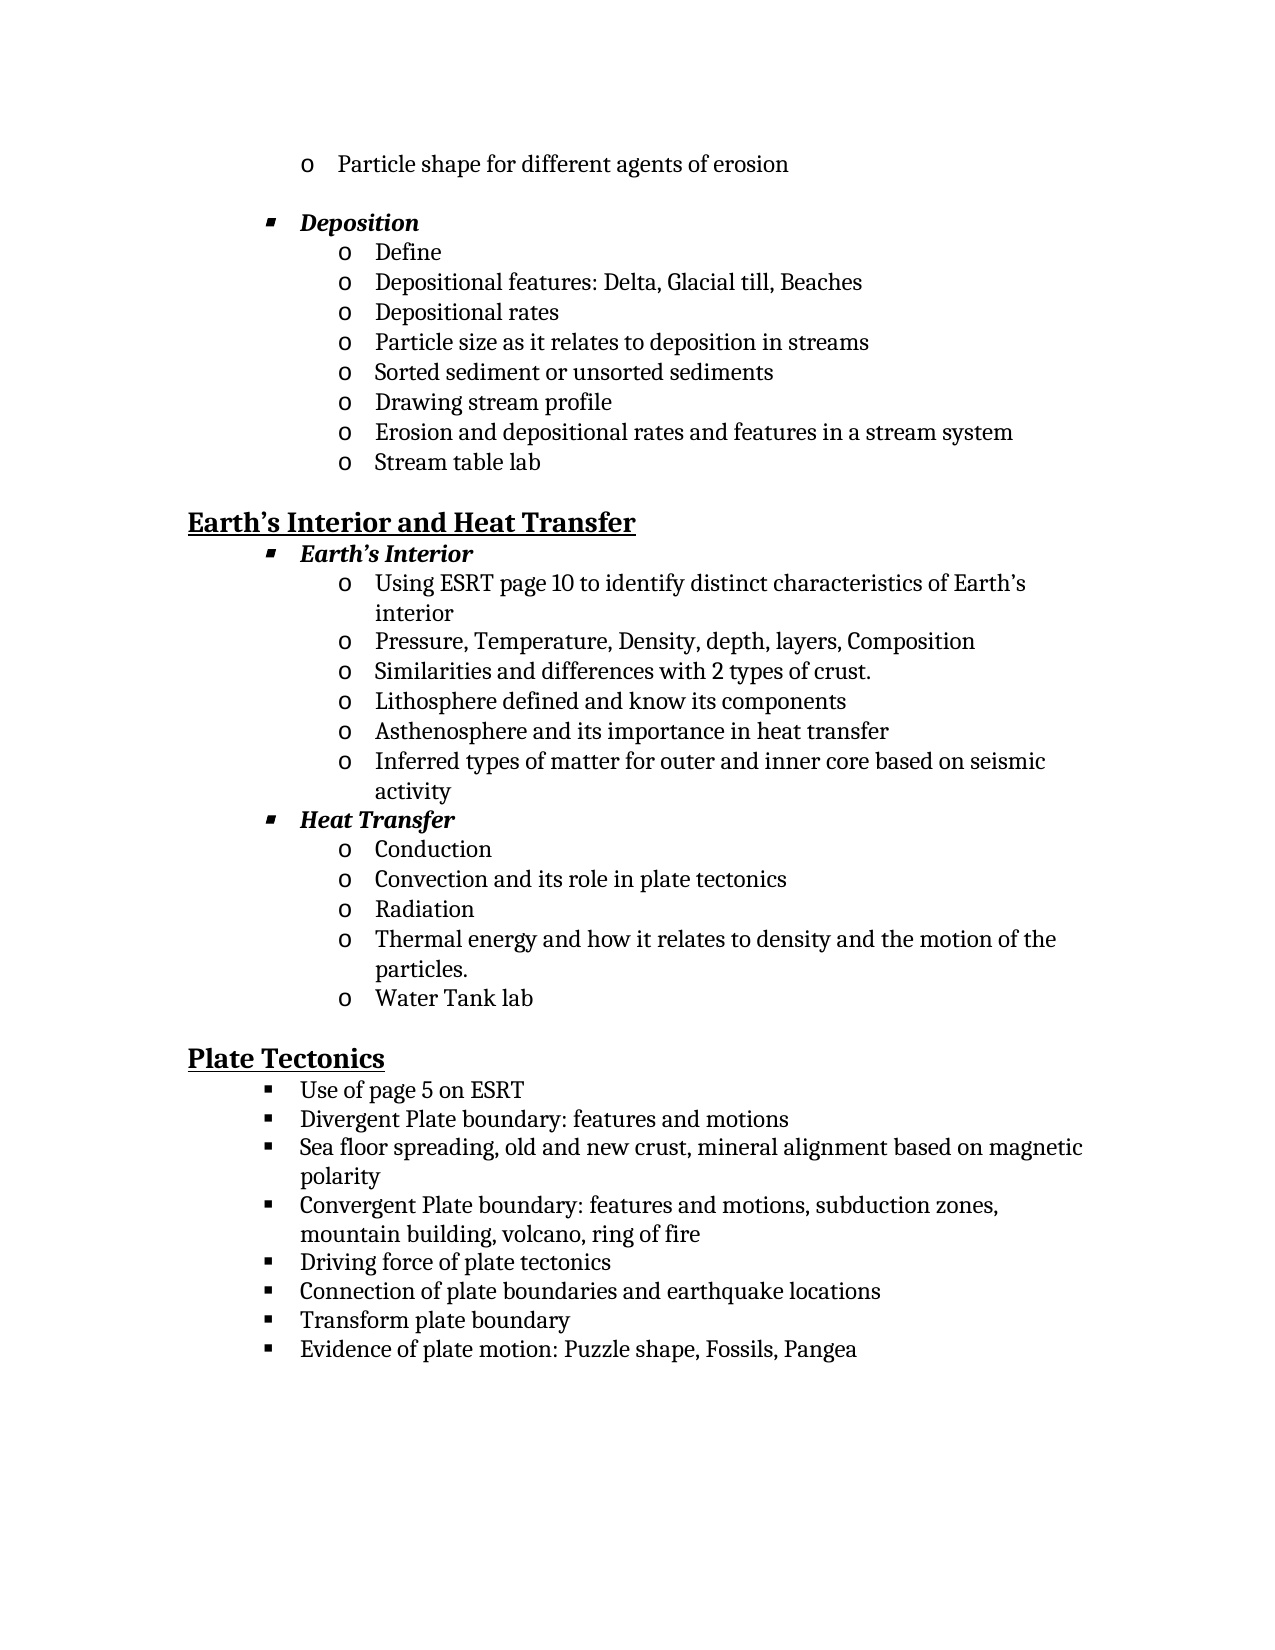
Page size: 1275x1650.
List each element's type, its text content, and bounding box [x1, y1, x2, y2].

list Convergent Plate boundary: features and motions, subduction zones, mountain building, volcano, ring of fire [262, 1191, 1087, 1248]
text Plate Tectonics [187, 1042, 1087, 1076]
list Thermal energy and how it relates to density and the motion of the particles. [337, 925, 1087, 983]
list Particle shape for different agents of erosion [300, 150, 1087, 180]
list Connection of plate boundaries and earthquake locations [262, 1277, 1087, 1306]
list Drawing stream profile [337, 387, 1087, 417]
list Inferred types of matter for outer and inner core based on seismic activity [337, 747, 1087, 806]
list Depositional features: Delta, Glacial till, Beaches [337, 267, 1087, 297]
list Convection and its role in plate tectonics [337, 865, 1087, 895]
list Water Tank lab [337, 983, 1087, 1013]
list Particle size as it relates to deposition in streams [337, 327, 1087, 357]
list Use of page 5 on ESRT [262, 1076, 1087, 1104]
list Divergent Plate boundary: features and motions [262, 1104, 1087, 1133]
list Pressure, Temperature, Density, depth, layers, Composition [337, 627, 1087, 657]
list Conduction [337, 835, 1087, 865]
list Erosion and depositional rates and features in a stream system [337, 417, 1087, 447]
list Lithosphere defined and know its components [337, 687, 1087, 717]
list Stream table lab [337, 447, 1087, 477]
list Driving force of plate tectonics [262, 1248, 1087, 1277]
list Radiation [337, 895, 1087, 925]
list Similarities and differences with 2 types of crust. [337, 657, 1087, 687]
list Sea floor spreading, old and new crust, mineral alignment based on magnetic polarity [262, 1133, 1087, 1191]
list Depositional rates [337, 297, 1087, 327]
list Sorted sediment or unsorted sediments [337, 357, 1087, 387]
list Transform plate boundary [262, 1306, 1087, 1334]
list Evidence of plate motion: Puzzle shape, Fossils, Pangea [262, 1334, 1087, 1363]
text Earth’s Interior and Heat Transfer [187, 506, 1087, 540]
list Asthenosphere and its importance in heat transfer [337, 717, 1087, 747]
list Deposition [262, 209, 1087, 237]
list Define [337, 237, 1087, 267]
list Heat Transfer [262, 806, 1087, 835]
list Using ESRT page 10 to identify distinct characteristics of Earth’s interior [337, 568, 1087, 627]
list Earth’s Interior [262, 540, 1087, 568]
